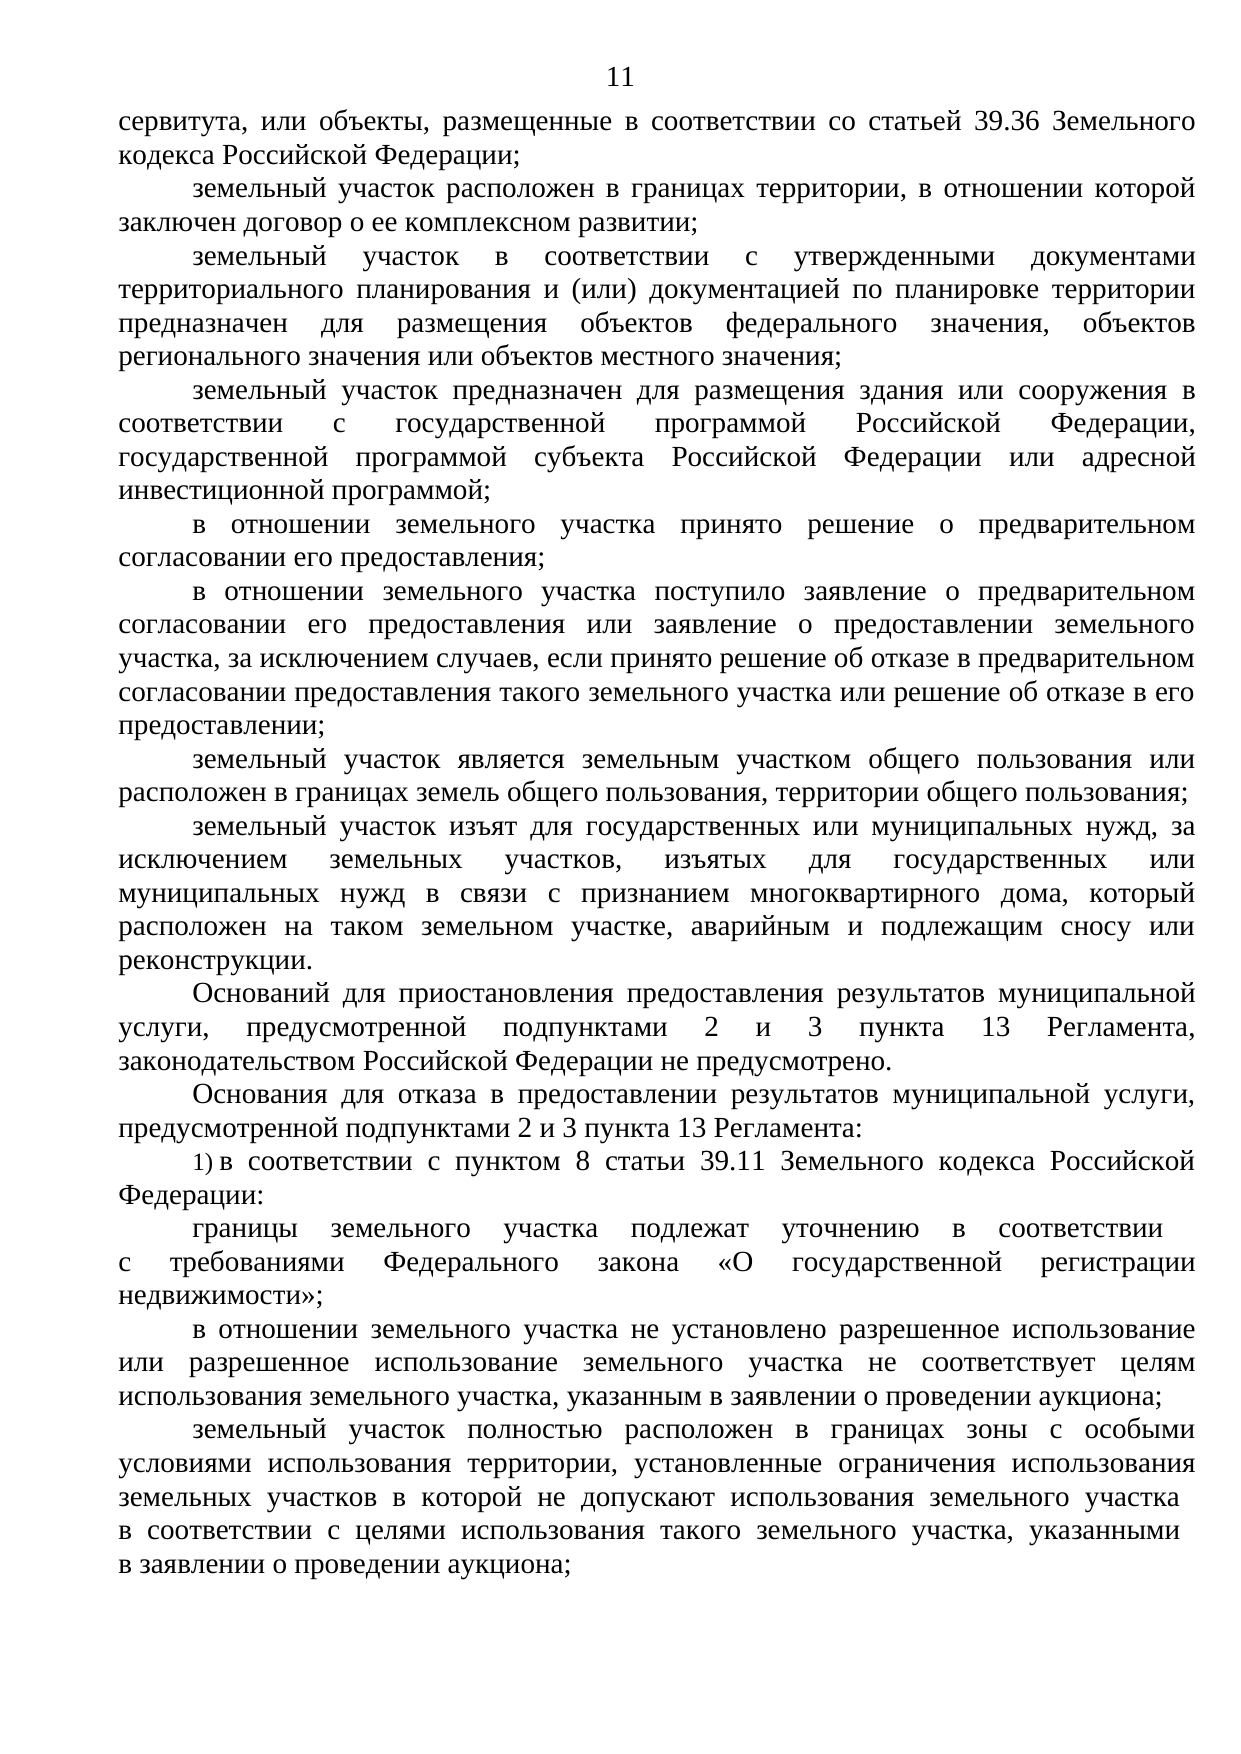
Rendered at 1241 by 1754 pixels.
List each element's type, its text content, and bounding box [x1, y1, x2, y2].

text Оснований для приостановления предоставления результатов муниципальной услуги, предусмотренной подпунктами 2 и 3 пункта 13 Регламента, законодательством Российской Федерации не предусмотрено. [118, 976, 1196, 1076]
text земельный участок является земельным участком общего пользования или расположен в границах земель общего пользования, территории общего пользования; [118, 741, 1196, 808]
text Основания для отказа в предоставлении результатов муниципальной услуги, предусмотренной подпунктами 2 и 3 пункта 13 Регламента: [118, 1076, 1196, 1143]
text земельный участок изъят для государственных или муниципальных нужд, за исключением земельных участков, изъятых для государственных или муниципальных нужд в связи с признанием многоквартирного дома, который расположен на таком земельном участке, аварийным и подлежащим сносу или реконструкции. [118, 808, 1196, 976]
text границы земельного участка подлежат уточнению в соответствии с требованиями Федерального закона «О государственной регистрации недвижимости»; [118, 1210, 1196, 1311]
text земельный участок полностью расположен в границах зоны с особыми условиями использования территории, установленные ограничения использования земельных участков в которой не допускают использования земельного участка в соответствии с целями использования такого земельного участка, указанными в заявлении о проведении аукциона; [118, 1412, 1196, 1579]
text земельный участок предназначен для размещения здания или сооружения в соответствии с государственной программой Российской Федерации, государственной программой субъекта Российской Федерации или адресной инвестиционной программой; [118, 372, 1196, 506]
text земельный участок в соответствии с утвержденными документами территориального планирования и (или) документацией по планировке территории предназначен для размещения объектов федерального значения, объектов регионального значения или объектов местного значения; [118, 238, 1196, 372]
text в отношении земельного участка принято решение о предварительном согласовании его предоставления; [118, 506, 1196, 573]
text в отношении земельного участка поступило заявление о предварительном согласовании его предоставления или заявление о предоставлении земельного участка, за исключением случаев, если принято решение об отказе в предварительном согласовании предоставления такого земельного участка или решение об отказе в его предоставлении; [118, 573, 1196, 741]
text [118, 103, 1196, 171]
text земельный участок расположен в границах территории, в отношении которой заключен договор о ее комплексном развитии; [118, 171, 1196, 238]
list в соответствии с пунктом 8 статьи 39.11 Земельного кодекса Российской Федерации: [118, 1143, 1196, 1210]
text в отношении земельного участка не установлено разрешенное использование или разрешенное использование земельного участка не соответствует целям использования земельного участка, указанным в заявлении о проведении аукциона; [118, 1311, 1196, 1412]
